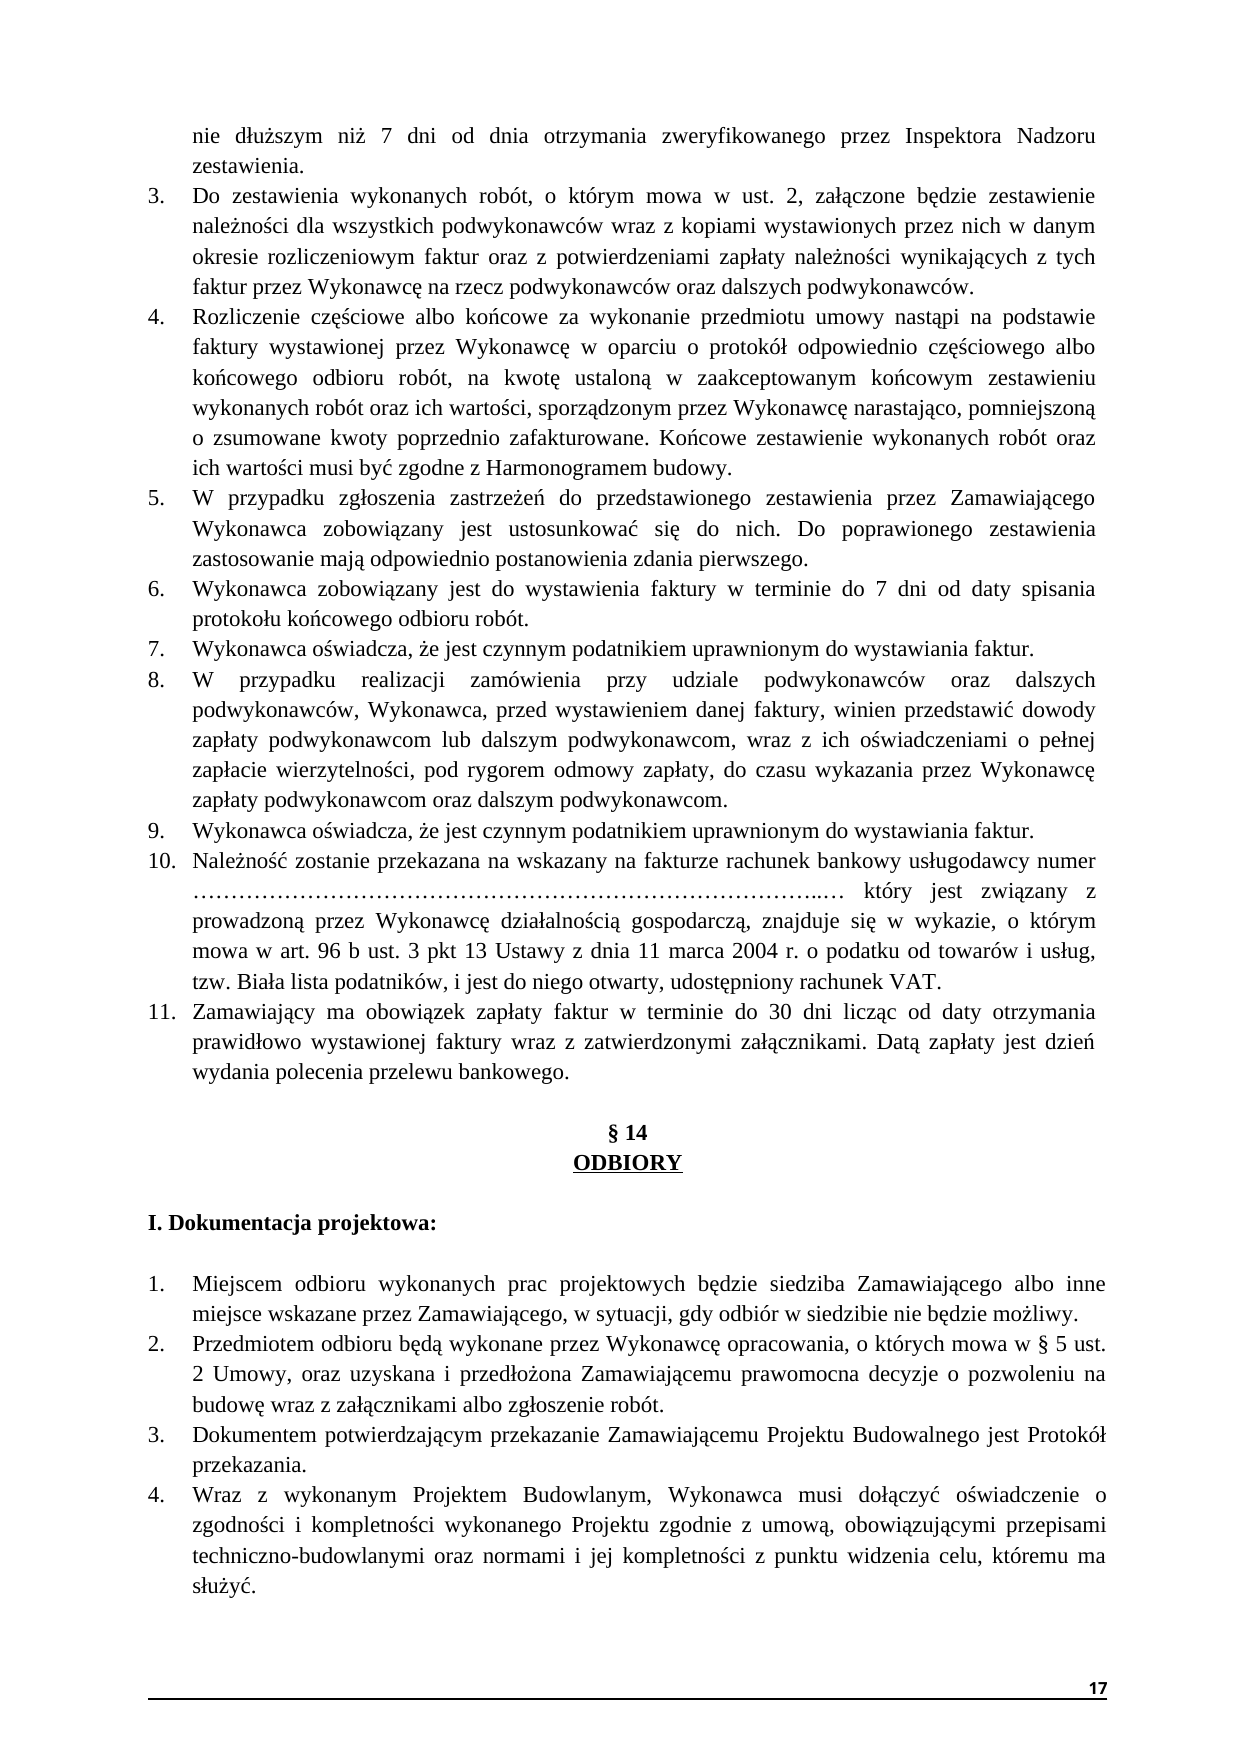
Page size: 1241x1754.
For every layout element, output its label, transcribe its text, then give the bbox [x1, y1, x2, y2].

list Zamawiający ma obowiązek zapłaty faktur w terminie do 30 dni licząc od daty otrzymania prawidłowo wystawionej faktury wraz z zatwierdzonymi załącznikami. Datą zapłaty jest dzień wydania polecenia przelewu bankowego. [148, 998, 1097, 1085]
list Dokumentem potwierdzającym przekazanie Zamawiającemu Projektu Budowalnego jest Protokół przekazania. [148, 1421, 1107, 1477]
list Przedmiotem odbioru będą wykonane przez Wykonawcę opracowania, o których mowa w § 5 ust. 2 Umowy, oraz uzyskana i przedłożona Zamawiającemu prawomocna decyzje o pozwoleniu na budowę wraz z załącznikami albo zgłoszenie robót. [148, 1330, 1107, 1417]
list Wykonawca zobowiązany jest do wystawienia faktury w terminie do 7 dni od daty spisania protokołu końcowego odbioru robót. [148, 575, 1097, 632]
text § 14 [148, 1119, 1107, 1145]
list Rozliczenie częściowe albo końcowe za wykonanie przedmiotu umowy nastąpi na podstawie faktury wystawionej przez Wykonawcę w oparciu o protokół odpowiednio częściowego albo końcowego odbioru robót, na kwotę ustaloną w zaakceptowanym końcowym zestawieniu wykonanych robót oraz ich wartości, sporządzonym przez Wykonawcę narastająco, pomniejszoną o zsumowane kwoty poprzednio zafakturowane. Końcowe zestawienie wykonanych robót oraz ich wartości musi być zgodne z Harmonogramem budowy. [148, 303, 1097, 481]
list Wykonawca oświadcza, że jest czynnym podatnikiem uprawnionym do wystawiania faktur. [148, 817, 1097, 843]
list W przypadku realizacji zamówienia przy udziale podwykonawców oraz dalszych podwykonawców, Wykonawca, przed wystawieniem danej faktury, winien przedstawić dowody zapłaty podwykonawcom lub dalszym podwykonawcom, wraz z ich oświadczeniami o pełnej zapłacie wierzytelności, pod rygorem odmowy zapłaty, do czasu wykazania przez Wykonawcę zapłaty podwykonawcom oraz dalszym podwykonawcom. [148, 666, 1097, 813]
list Należność zostanie przekazana na wskazany na fakturze rachunek bankowy usługodawcy numer ………………………………………………………………………..… który jest związany z prowadzoną przez Wykonawcę działalnością gospodarczą, znajduje się w wykazie, o którym mowa w art. 96 b ust. 3 pkt 13 Ustawy z dnia 11 marca 2004 r. o podatku od towarów i usług, tzw. Biała lista podatników, i jest do niego otwarty, udostępniony rachunek VAT. [148, 847, 1097, 994]
text I. Dokumentacja projektowa: [148, 1209, 1107, 1236]
list W przypadku zgłoszenia zastrzeżeń do przedstawionego zestawienia przez Zamawiającego Wykonawca zobowiązany jest ustosunkować się do nich. Do poprawionego zestawienia zastosowanie mają odpowiednio postanowienia zdania pierwszego. [148, 484, 1097, 571]
list Wykonawca oświadcza, że jest czynnym podatnikiem uprawnionym do wystawiania faktur. [148, 636, 1097, 662]
list Wraz z wykonanym Projektem Budowlanym, Wykonawca musi dołączyć oświadczenie o zgodności i kompletności wykonanego Projektu zgodnie z umową, obowiązującymi przepisami techniczno-budowlanymi oraz normami i jej kompletności z punktu widzenia celu, któremu ma służyć. [148, 1481, 1107, 1598]
text ODBIORY [148, 1149, 1107, 1175]
list Do zestawienia wykonanych robót, o którym mowa w ust. 2, załączone będzie zestawienie należności dla wszystkich podwykonawców wraz z kopiami wystawionych przez nich w danym okresie rozliczeniowym faktur oraz z potwierdzeniami zapłaty należności wynikających z tych faktur przez Wykonawcę na rzecz podwykonawców oraz dalszych podwykonawców. [148, 182, 1097, 299]
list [148, 122, 1097, 178]
list Miejscem odbioru wykonanych prac projektowych będzie siedziba Zamawiającego albo inne miejsce wskazane przez Zamawiającego, w sytuacji, gdy odbiór w siedzibie nie będzie możliwy. [148, 1270, 1107, 1326]
